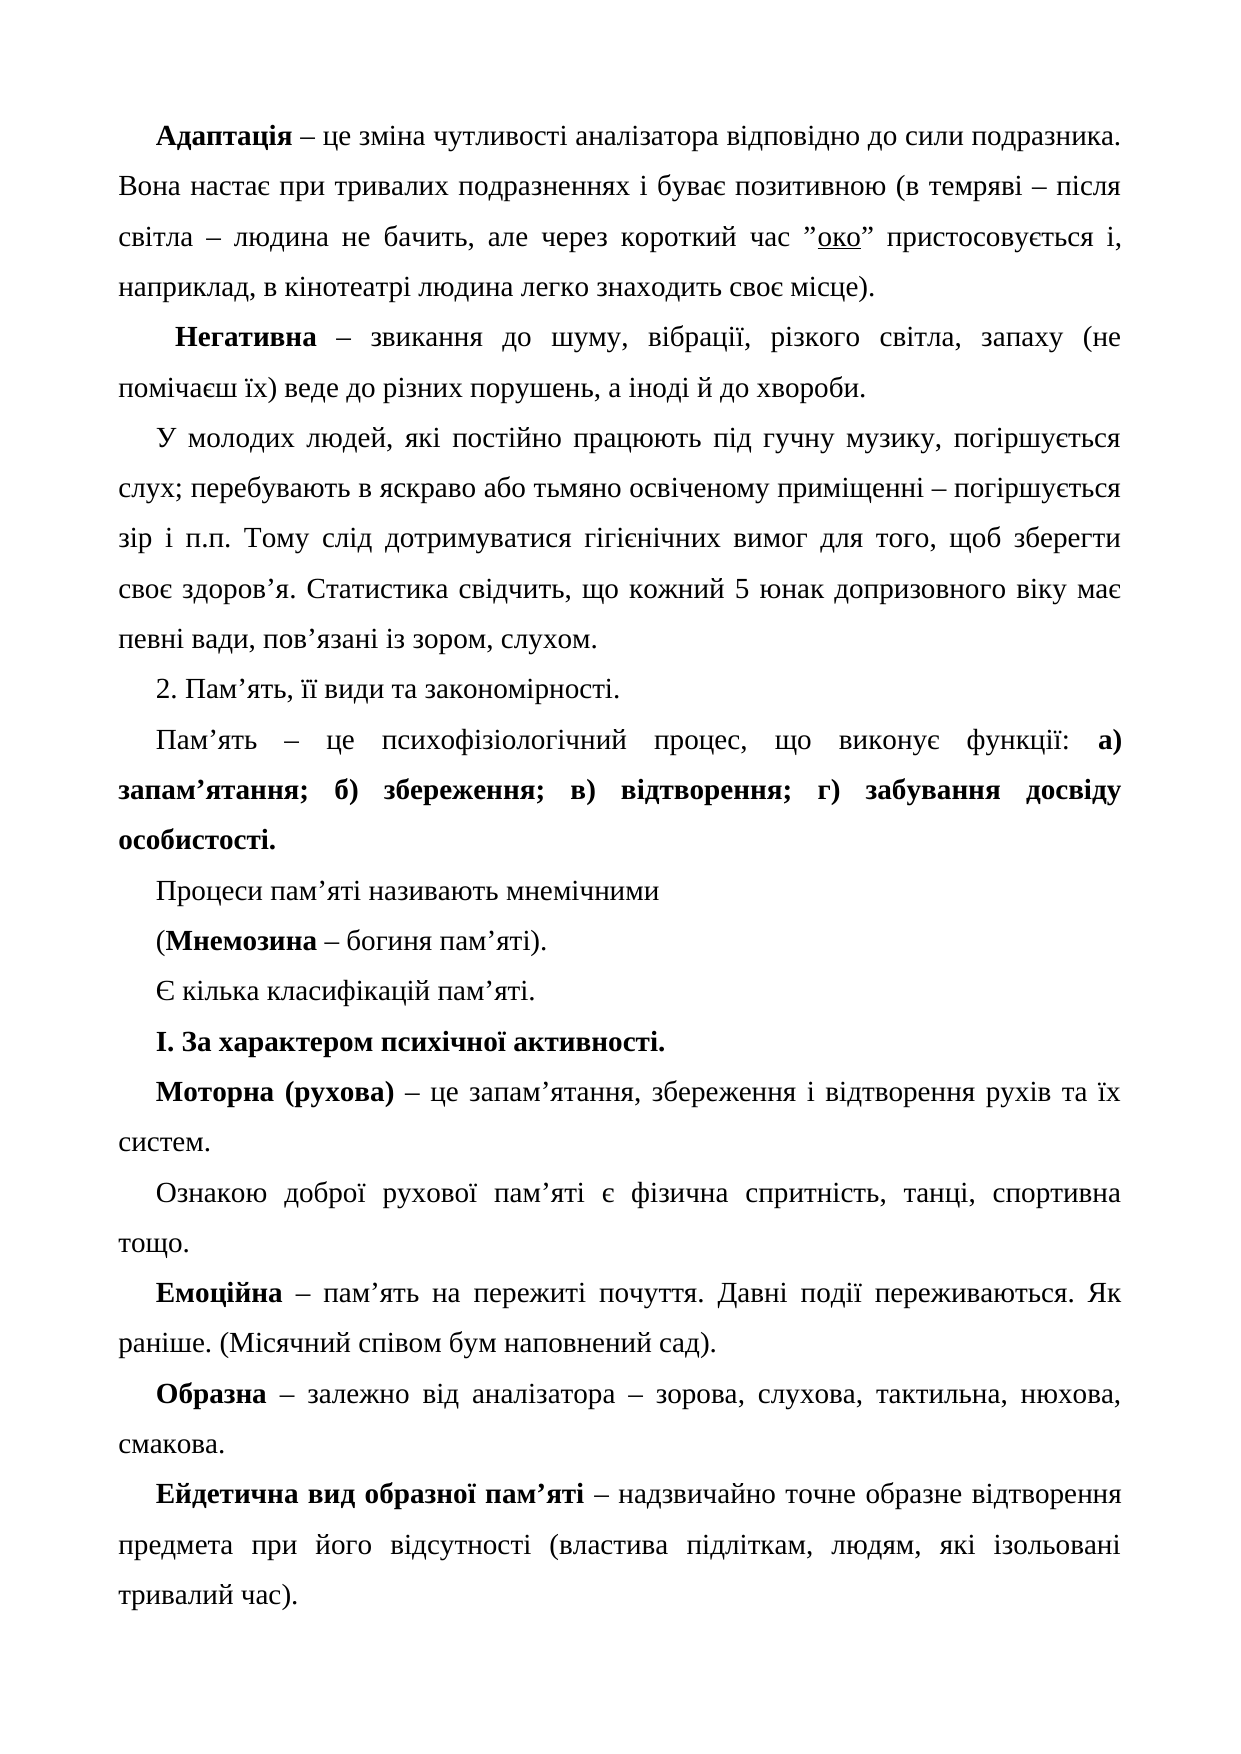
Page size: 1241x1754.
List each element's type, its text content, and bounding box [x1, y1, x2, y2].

text 2. Пам’ять, її види та закономірності. [118, 672, 1122, 705]
text Ейдетична вид образної пам’яті – надзвичайно точне образне відтворення предмета при його відсутності (властива підліткам, людям, які ізольовані тривалий час). [118, 1477, 1122, 1611]
text Пам’ять – це психофізіологічний процес, що виконує функції: а) запам’ятання; б) збереження; в) відтворення; г) забування досвіду особистості. [118, 722, 1122, 856]
text І. За характером психічної активності. [118, 1024, 1122, 1057]
text Емоційна – пам’ять на пережиті почуття. Давні події переживаються. Як раніше. (Місячний співом бум наповнений сад). [118, 1275, 1122, 1359]
text У молодих людей, які постійно працюють під гучну музику, погіршується слух; перебувають в яскраво або тьмяно освіченому приміщенні – погіршується зір і п.п. Тому слід дотримуватися гігієнічних вимог для того, щоб зберегти своє здоров’я. Статистика свідчить, що кожний 5 юнак допризовного віку має певні вади, пов’язані із зором, слухом. [118, 420, 1122, 655]
text Є кілька класифікацій пам’яті. [118, 973, 1122, 1007]
text (Мнемозина – богиня пам’яті). [118, 923, 1122, 957]
text Ознакою доброї рухової пам’яті є фізична спритність, танці, спортивна тощо. [118, 1175, 1122, 1258]
text Моторна (рухова) – це запам’ятання, збереження і відтворення рухів та їх систем. [118, 1074, 1122, 1158]
text Негативна – звикання до шуму, вібрації, різкого світла, запаху (не помічаєш їх) веде до різних порушень, а іноді й до хвороби. [118, 319, 1122, 403]
subtitle Процеси пам’яті називають мнемічними [118, 873, 1122, 906]
text Адаптація – це зміна чутливості аналізатора відповідно до сили подразника. Вона настає при тривалих подразненнях і буває позитивною (в темряві – після світла – людина не бачить, але через короткий час ”око” пристосовується і, наприклад, в кінотеатрі людина легко знаходить своє місце). [118, 118, 1122, 303]
text Образна – залежно від аналізатора – зорова, слухова, тактильна, нюхова, смакова. [118, 1376, 1122, 1460]
